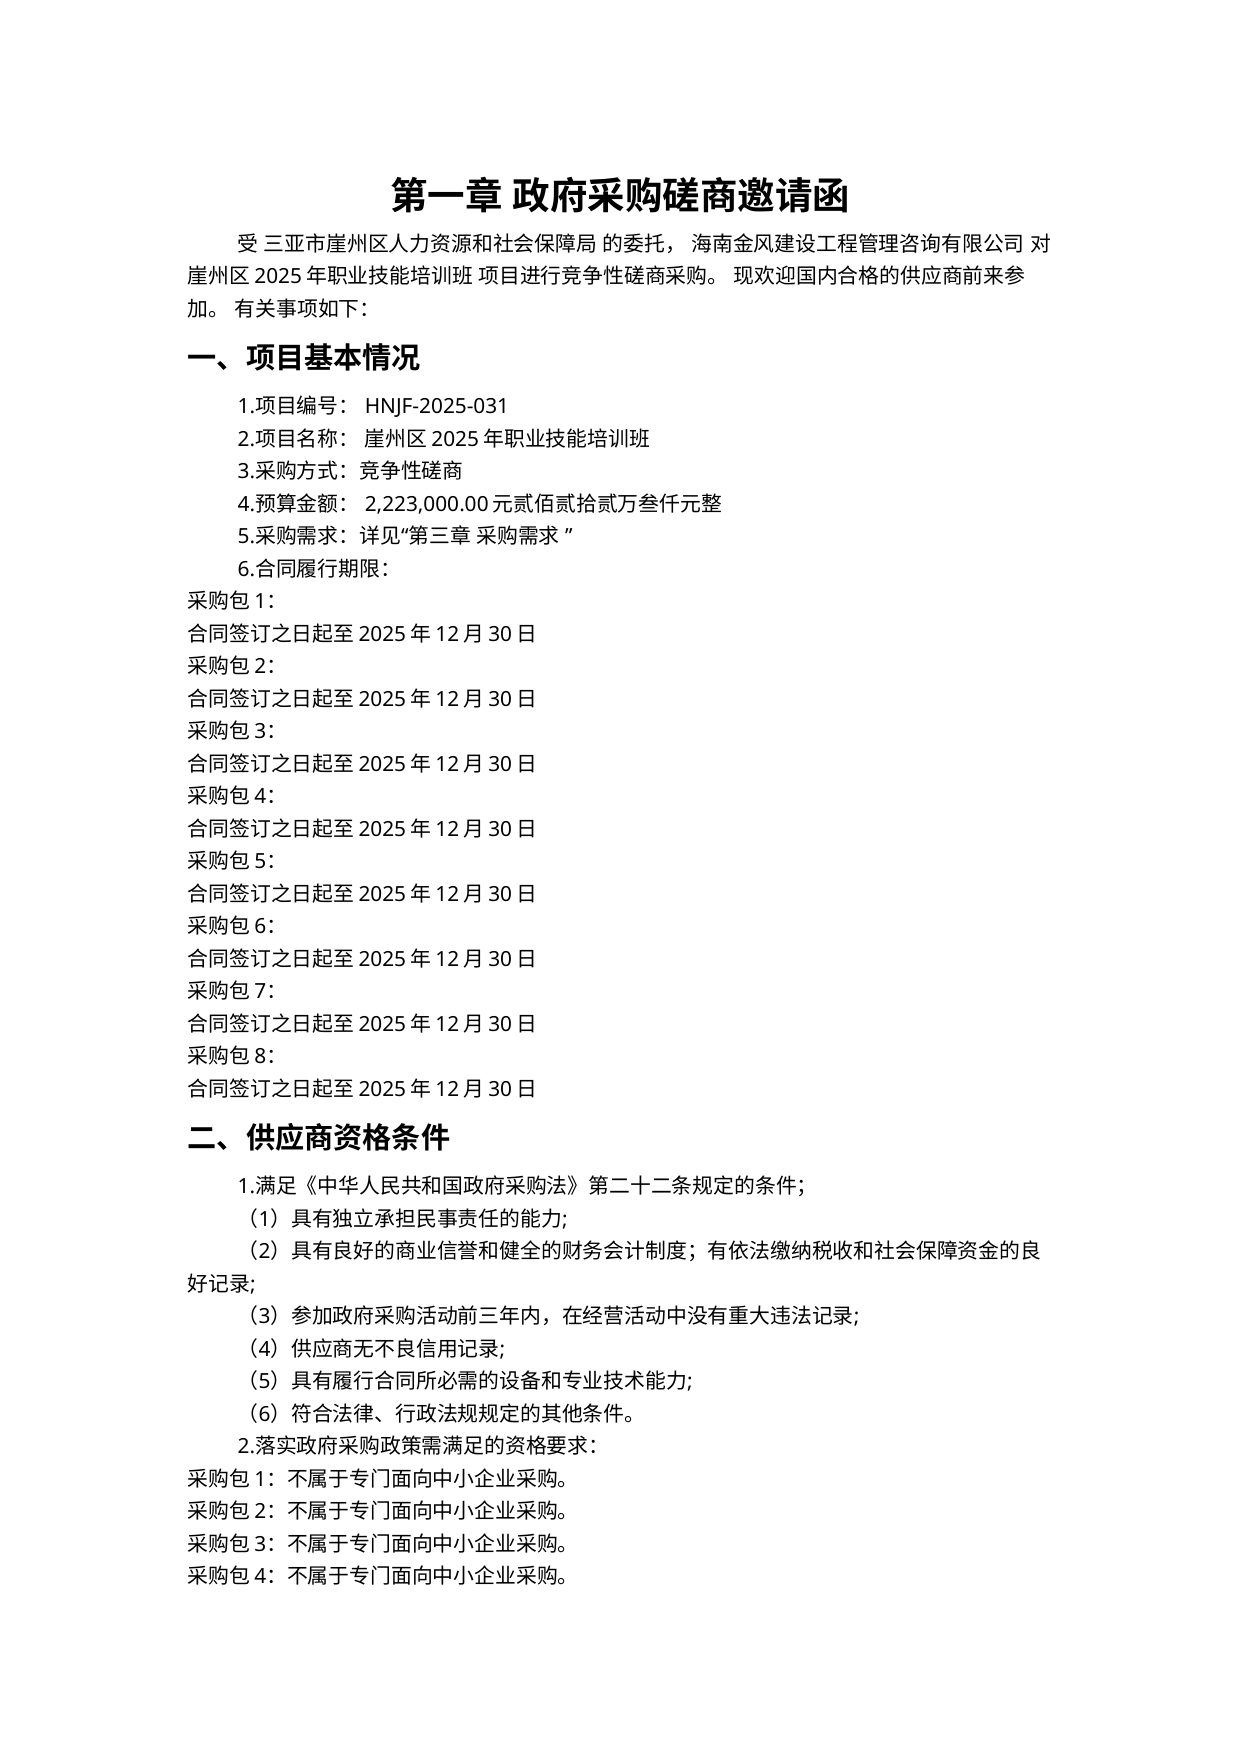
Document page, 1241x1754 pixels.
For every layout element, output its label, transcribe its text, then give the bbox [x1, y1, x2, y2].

text 一、项目基本情况 [187, 324, 1053, 389]
text 合同签订之日起至2025年12月30日 [187, 617, 1053, 649]
text 采购包2：不属于专门面向中小企业采购。 [187, 1494, 1053, 1527]
text （3）参加政府采购活动前三年内，在经营活动中没有重大违法记录; [187, 1299, 1053, 1332]
text 采购包1：不属于专门面向中小企业采购。 [187, 1462, 1053, 1494]
text 5.采购需求：详见“第三章 采购需求 ” [187, 519, 1053, 552]
text 受 三亚市崖州区人力资源和社会保障局 的委托， 海南金风建设工程管理咨询有限公司 对 崖州区2025年职业技能培训班 项目进行竞争性磋商采购。 现欢迎国内合格的供应商前来参加。 有关事项如下： [187, 227, 1053, 324]
text 采购包3： [187, 714, 1053, 747]
text 采购包6： [187, 909, 1053, 942]
text 采购包1： [187, 584, 1053, 617]
text 3.采购方式：竞争性磋商 [187, 454, 1053, 487]
text 合同签订之日起至2025年12月30日 [187, 1007, 1053, 1039]
text （2）具有良好的商业信誉和健全的财务会计制度；有依法缴纳税收和社会保障资金的良好记录; [187, 1234, 1053, 1299]
text 1.项目编号： HNJF-2025-031 [187, 389, 1053, 422]
text 采购包8： [187, 1039, 1053, 1072]
text 合同签订之日起至2025年12月30日 [187, 682, 1053, 714]
text 第一章 政府采购磋商邀请函 [187, 162, 1053, 227]
text 2.落实政府采购政策需满足的资格要求： [187, 1429, 1053, 1462]
text 1.满足《中华人民共和国政府采购法》第二十二条规定的条件； [187, 1169, 1053, 1202]
text 合同签订之日起至2025年12月30日 [187, 747, 1053, 779]
text 采购包3：不属于专门面向中小企业采购。 [187, 1527, 1053, 1559]
text 二、供应商资格条件 [187, 1104, 1053, 1169]
text 采购包2： [187, 649, 1053, 682]
text （4）供应商无不良信用记录; [187, 1332, 1053, 1364]
text 合同签订之日起至2025年12月30日 [187, 942, 1053, 974]
text 采购包5： [187, 844, 1053, 877]
text 采购包4：不属于专门面向中小企业采购。 [187, 1559, 1053, 1592]
text （5）具有履行合同所必需的设备和专业技术能力; [187, 1364, 1053, 1397]
text 采购包7： [187, 974, 1053, 1007]
text 合同签订之日起至2025年12月30日 [187, 812, 1053, 844]
text （6）符合法律、行政法规规定的其他条件。 [187, 1397, 1053, 1429]
text 采购包4： [187, 779, 1053, 812]
text 2.项目名称： 崖州区2025年职业技能培训班 [187, 422, 1053, 454]
text 合同签订之日起至2025年12月30日 [187, 1072, 1053, 1104]
text 6.合同履行期限： [187, 552, 1053, 584]
text （1）具有独立承担民事责任的能力; [187, 1202, 1053, 1234]
text 4.预算金额： 2,223,000.00元贰佰贰拾贰万叁仟元整 [187, 487, 1053, 519]
text 合同签订之日起至2025年12月30日 [187, 877, 1053, 909]
